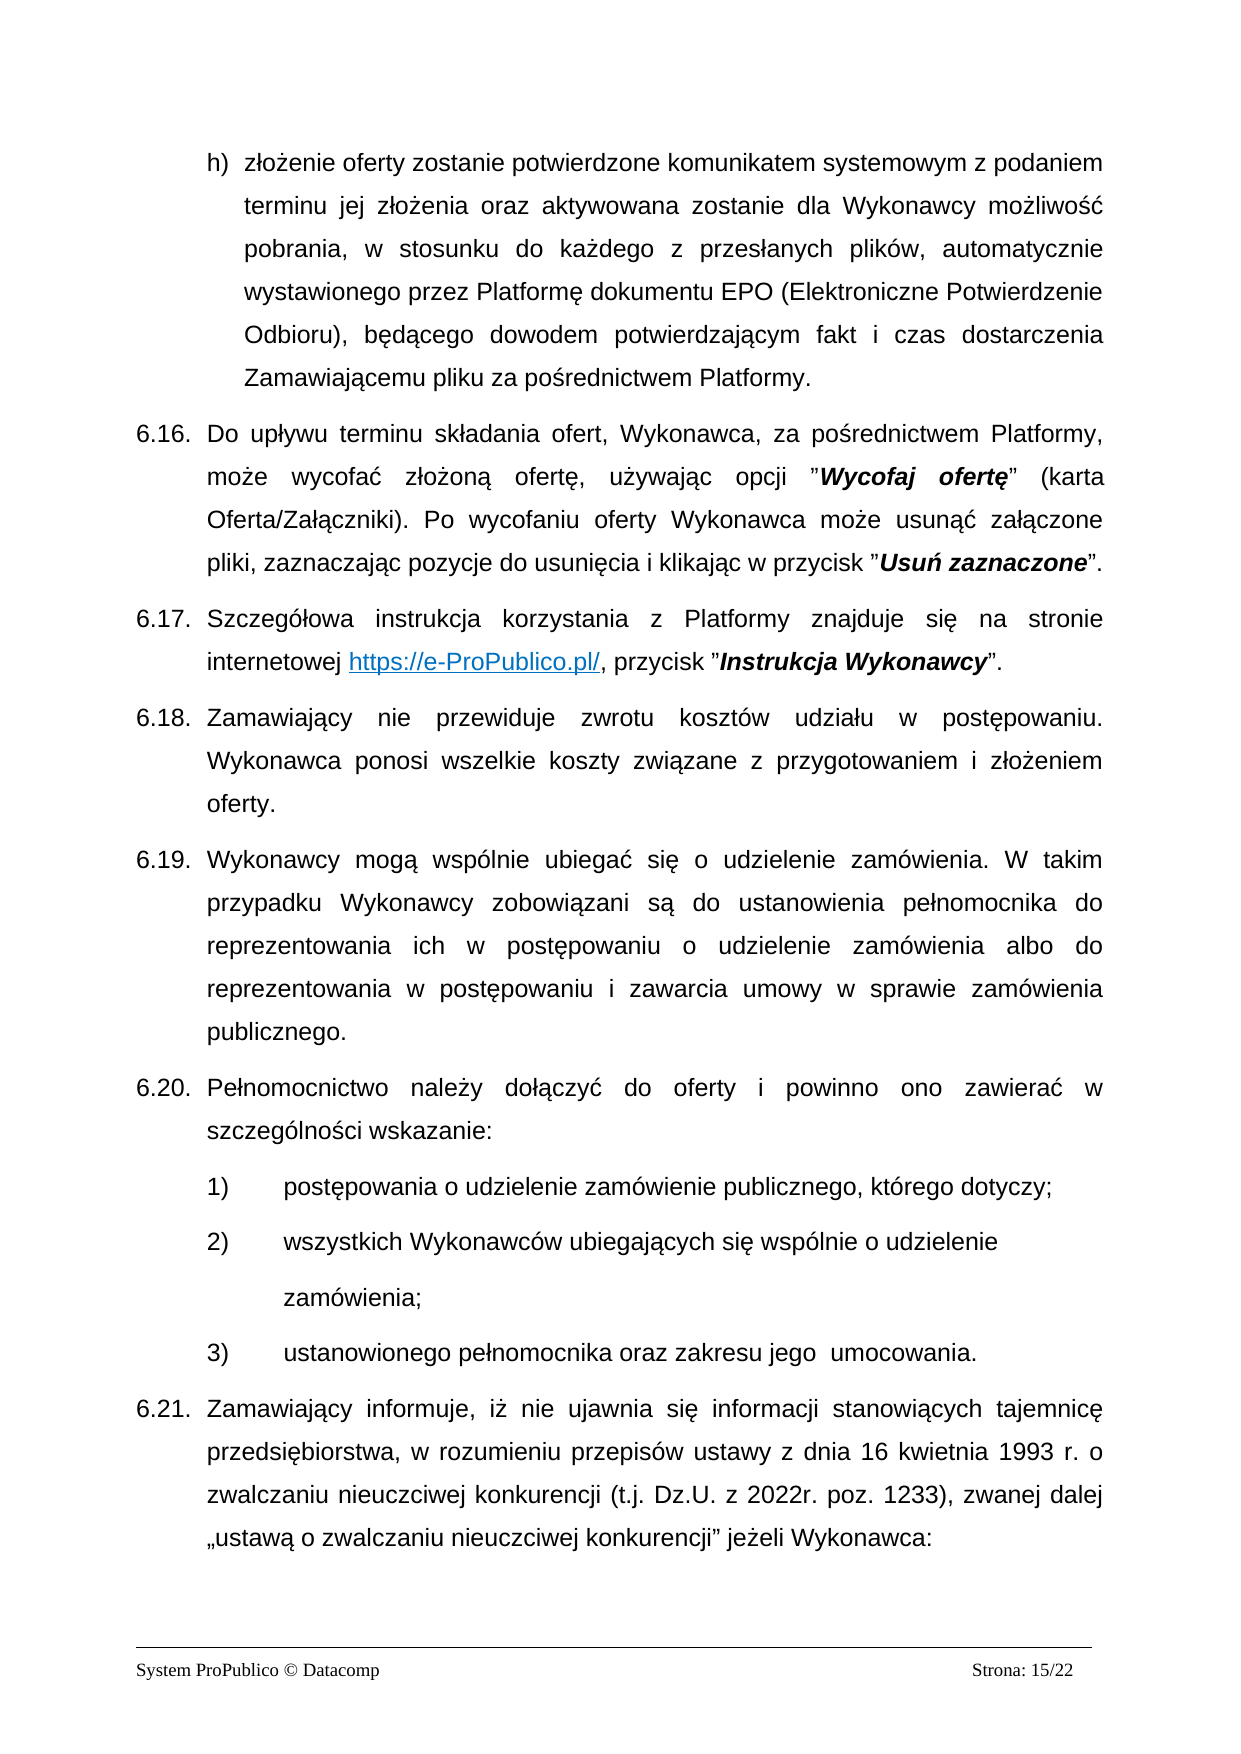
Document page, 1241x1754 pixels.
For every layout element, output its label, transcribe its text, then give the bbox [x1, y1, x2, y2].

subtitle Zamawiający informuje, iż nie ujawnia się informacji stanowiących tajemnicę przedsiębiorstwa, w rozumieniu przepisów ustawy z dnia 16 kwietnia 1993 r. o zwalczaniu nieuczciwej konkurencji (t.j. Dz.U. z 2022r. poz. 1233), zwanej dalej „ustawą o zwalczaniu nieuczciwej konkurencji” jeżeli Wykonawca: [136, 1394, 1104, 1552]
subtitle Wykonawcy mogą wspólnie ubiegać się o udzielenie zamówienia. W takim przypadku Wykonawcy zobowiązani są do ustanowienia pełnomocnika do reprezentowania ich w postępowaniu o udzielenie zamówienia albo do reprezentowania w postępowaniu i zawarcia umowy w sprawie zamówienia publicznego. [136, 844, 1104, 1046]
subtitle 1) postępowania o udzielenie zamówienie publicznego, którego dotyczy; [207, 1171, 1104, 1200]
subtitle Pełnomocnictwo należy dołączyć do oferty i powinno ono zawierać w szczególności wskazanie: [136, 1073, 1104, 1144]
list złożenie oferty zostanie potwierdzone komunikatem systemowym z podaniem terminu jej złożenia oraz aktywowana zostanie dla Wykonawcy możliwość pobrania, w stosunku do każdego z przesłanych plików, automatycznie wystawionego przez Platformę dokumentu EPO (Elektroniczne Potwierdzenie Odbioru), będącego dowodem potwierdzającym fakt i czas dostarczenia Zamawiającemu pliku za pośrednictwem Platformy. [207, 148, 1104, 392]
subtitle zamówienia; [207, 1283, 1104, 1311]
subtitle Zamawiający nie przewiduje zwrotu kosztów udziału w postępowaniu. Wykonawca ponosi wszelkie koszty związane z przygotowaniem i złożeniem oferty. [136, 703, 1104, 818]
subtitle 2) wszystkich Wykonawców ubiegających się wspólnie o udzielenie [207, 1227, 1104, 1256]
subtitle 3) ustanowionego pełnomocnika oraz zakresu jego umocowania. [207, 1338, 1104, 1367]
subtitle Szczegółowa instrukcja korzystania z Platformy znajduje się na stronie internetowej https://e-ProPublico.pl/, przycisk ”Instrukcja Wykonawcy”. [136, 604, 1104, 676]
subtitle Do upływu terminu składania ofert, Wykonawca, za pośrednictwem Platformy, może wycofać złożoną ofertę, używając opcji ”Wycofaj ofertę” (karta Oferta/Załączniki). Po wycofaniu oferty Wykonawca może usunąć załączone pliki, zaznaczając pozycje do usunięcia i klikając w przycisk ”Usuń zaznaczone”. [136, 419, 1104, 577]
